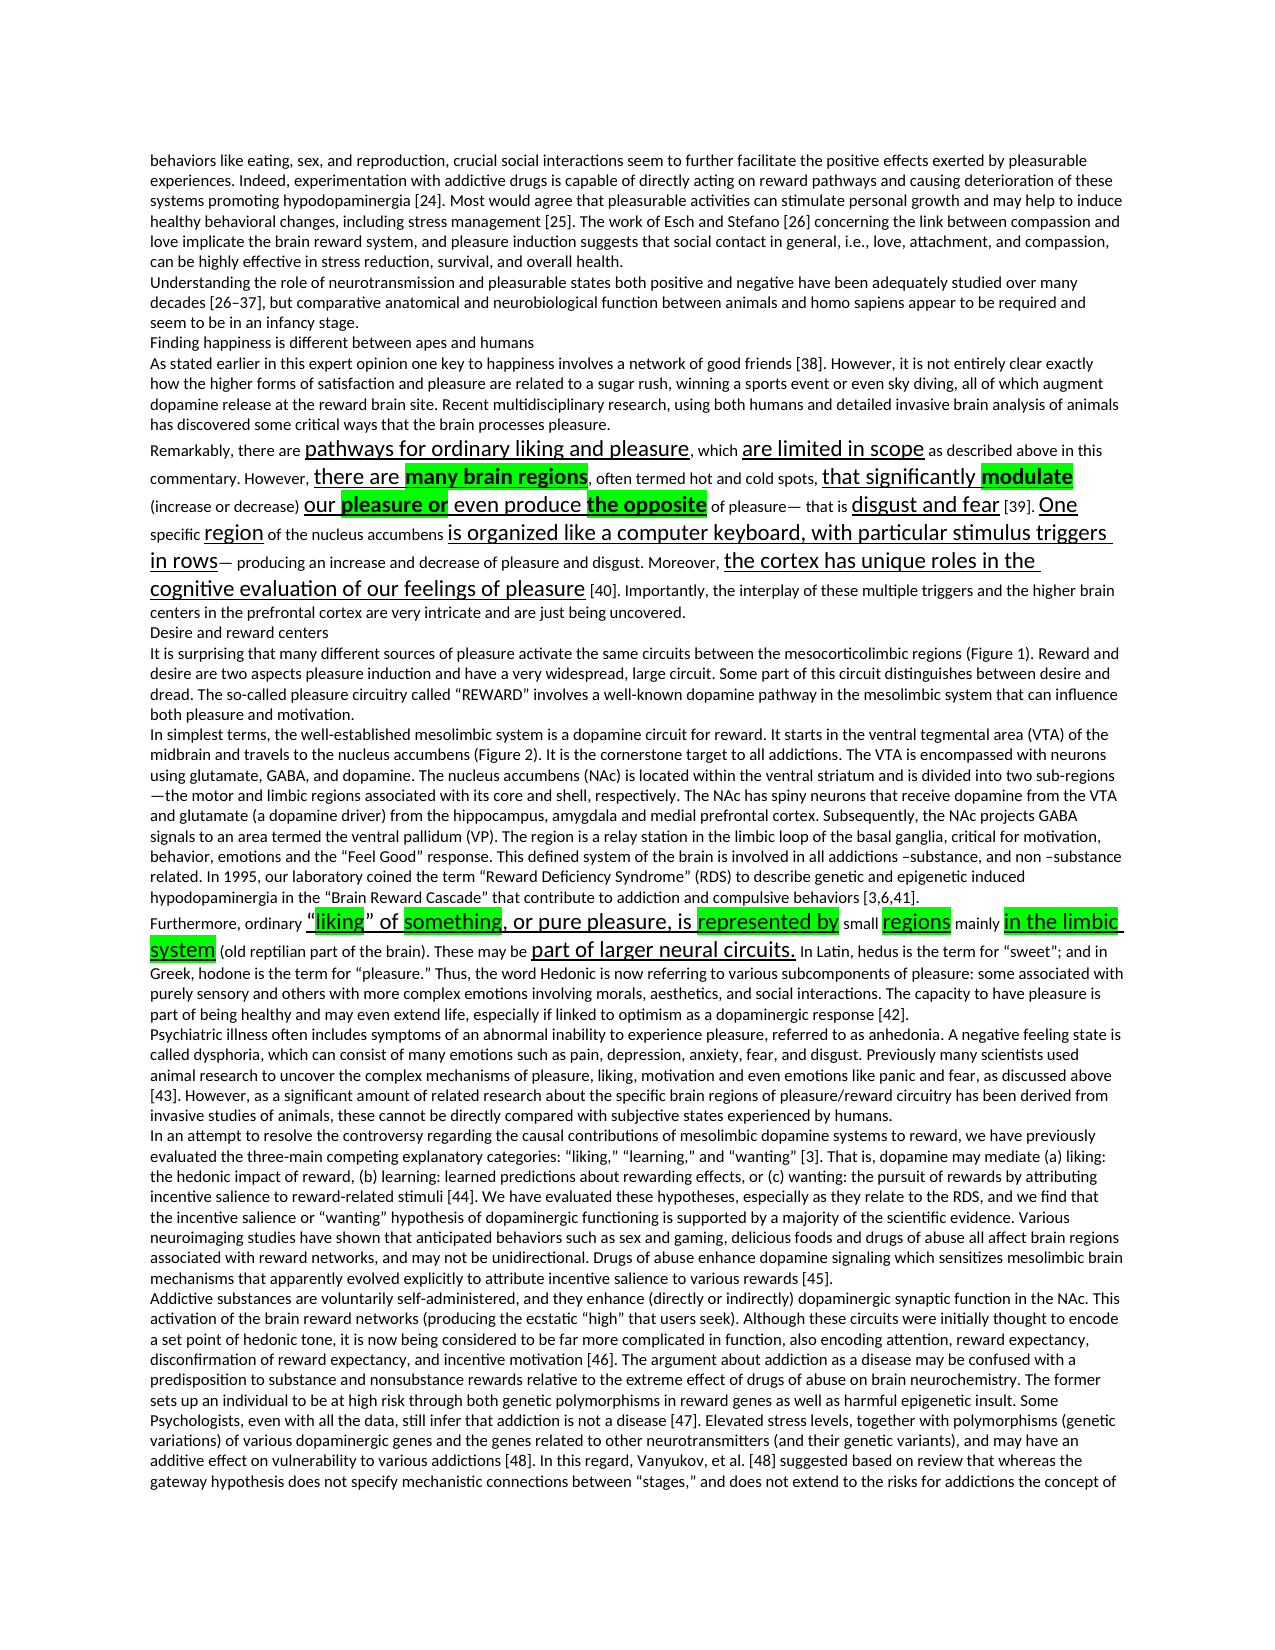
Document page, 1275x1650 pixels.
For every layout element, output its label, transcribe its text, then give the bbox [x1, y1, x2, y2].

text Psychiatric illness often includes symptoms of an abnormal inability to experience pleasure, referred to as anhedonia. A negative feeling state is called dysphoria, which can consist of many emotions such as pain, depression, anxiety, fear, and disgust. Previously many scientists used animal research to uncover the complex mechanisms of pleasure, liking, motivation and even emotions like panic and fear, as discussed above [43]. However, as a significant amount of related research about the specific brain regions of pleasure/reward circuitry has been derived from invasive studies of animals, these cannot be directly compared with subjective states experienced by humans. [150, 1024, 1125, 1126]
text As stated earlier in this expert opinion one key to happiness involves a network of good friends [38]. However, it is not entirely clear exactly how the higher forms of satisfaction and pleasure are related to a sugar rush, winning a sports event or even sky diving, all of which augment dopamine release at the reward brain site. Recent multidisciplinary research, using both humans and detailed invasive brain analysis of animals has discovered some critical ways that the brain processes pleasure. [150, 353, 1125, 434]
text In an attempt to resolve the controversy regarding the causal contributions of mesolimbic dopamine systems to reward, we have previously evaluated the three-main competing explanatory categories: “liking,” “learning,” and “wanting” [3]. That is, dopamine may mediate (a) liking: the hedonic impact of reward, (b) learning: learned predictions about rewarding effects, or (c) wanting: the pursuit of rewards by attributing incentive salience to reward-related stimuli [44]. We have evaluated these hypotheses, especially as they relate to the RDS, and we find that the incentive salience or “wanting” hypothesis of dopaminergic functioning is supported by a majority of the scientific evidence. Various neuroimaging studies have shown that anticipated behaviors such as sex and gaming, delicious foods and drugs of abuse all affect brain regions associated with reward networks, and may not be unidirectional. Drugs of abuse enhance dopamine signaling which sensitizes mesolimbic brain mechanisms that apparently evolved explicitly to attribute incentive salience to various rewards [45]. [150, 1126, 1125, 1288]
text It is surprising that many different sources of pleasure activate the same circuits between the mesocorticolimbic regions (Figure 1). Reward and desire are two aspects pleasure induction and have a very widespread, large circuit. Some part of this circuit distinguishes between desire and dread. The so-called pleasure circuitry called “REWARD” involves a well-known dopamine pathway in the mesolimbic system that can influence both pleasure and motivation. [150, 643, 1125, 724]
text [150, 150, 1125, 272]
text In simplest terms, the well-established mesolimbic system is a dopamine circuit for reward. It starts in the ventral tegmental area (VTA) of the midbrain and travels to the nucleus accumbens (Figure 2). It is the cornerstone target to all addictions. The VTA is encompassed with neurons using glutamate, GABA, and dopamine. The nucleus accumbens (NAc) is located within the ventral striatum and is divided into two sub-regions—the motor and limbic regions associated with its core and shell, respectively. The NAc has spiny neurons that receive dopamine from the VTA and glutamate (a dopamine driver) from the hippocampus, amygdala and medial prefrontal cortex. Subsequently, the NAc projects GABA signals to an area termed the ventral pallidum (VP). The region is a relay station in the limbic loop of the basal ganglia, critical for motivation, behavior, emotions and the “Feel Good” response. This defined system of the brain is involved in all addictions –substance, and non –substance related. In 1995, our laboratory coined the term “Reward Deficiency Syndrome” (RDS) to describe genetic and epigenetic induced hypodopaminergia in the “Brain Reward Cascade” that contribute to addiction and compulsive behaviors [3,6,41]. [150, 724, 1125, 907]
text Remarkably, there are pathways for ordinary liking and pleasure, which are limited in scope as described above in this commentary. However, there are many brain regions, often termed hot and cold spots, that significantly modulate (increase or decrease) our pleasure or even produce the opposite of pleasure— that is disgust and fear [39]. One specific region of the nucleus accumbens is organized like a computer keyboard, with particular stimulus triggers in rows— producing an increase and decrease of pleasure and disgust. Moreover, the cortex has unique roles in the cognitive evaluation of our feelings of pleasure [40]. Importantly, the interplay of these multiple triggers and the higher brain centers in the prefrontal cortex are very intricate and are just being uncovered. [150, 434, 1125, 623]
text Understanding the role of neurotransmission and pleasurable states both positive and negative have been adequately studied over many decades [26–37], but comparative anatomical and neurobiological function between animals and homo sapiens appear to be required and seem to be in an infancy stage. [150, 272, 1125, 333]
text Furthermore, ordinary “liking” of something, or pure pleasure, is represented by small regions mainly in the limbic system (old reptilian part of the brain). These may be part of larger neural circuits. In Latin, hedus is the term for “sweet”; and in Greek, hodone is the term for “pleasure.” Thus, the word Hedonic is now referring to various subcomponents of pleasure: some associated with purely sensory and others with more complex emotions involving morals, aesthetics, and social interactions. The capacity to have pleasure is part of being healthy and may even extend life, especially if linked to optimism as a dopaminergic response [42]. [150, 907, 1125, 1024]
text Finding happiness is different between apes and humans [150, 333, 1125, 353]
text Desire and reward centers [150, 623, 1125, 643]
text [150, 1288, 1125, 1491]
